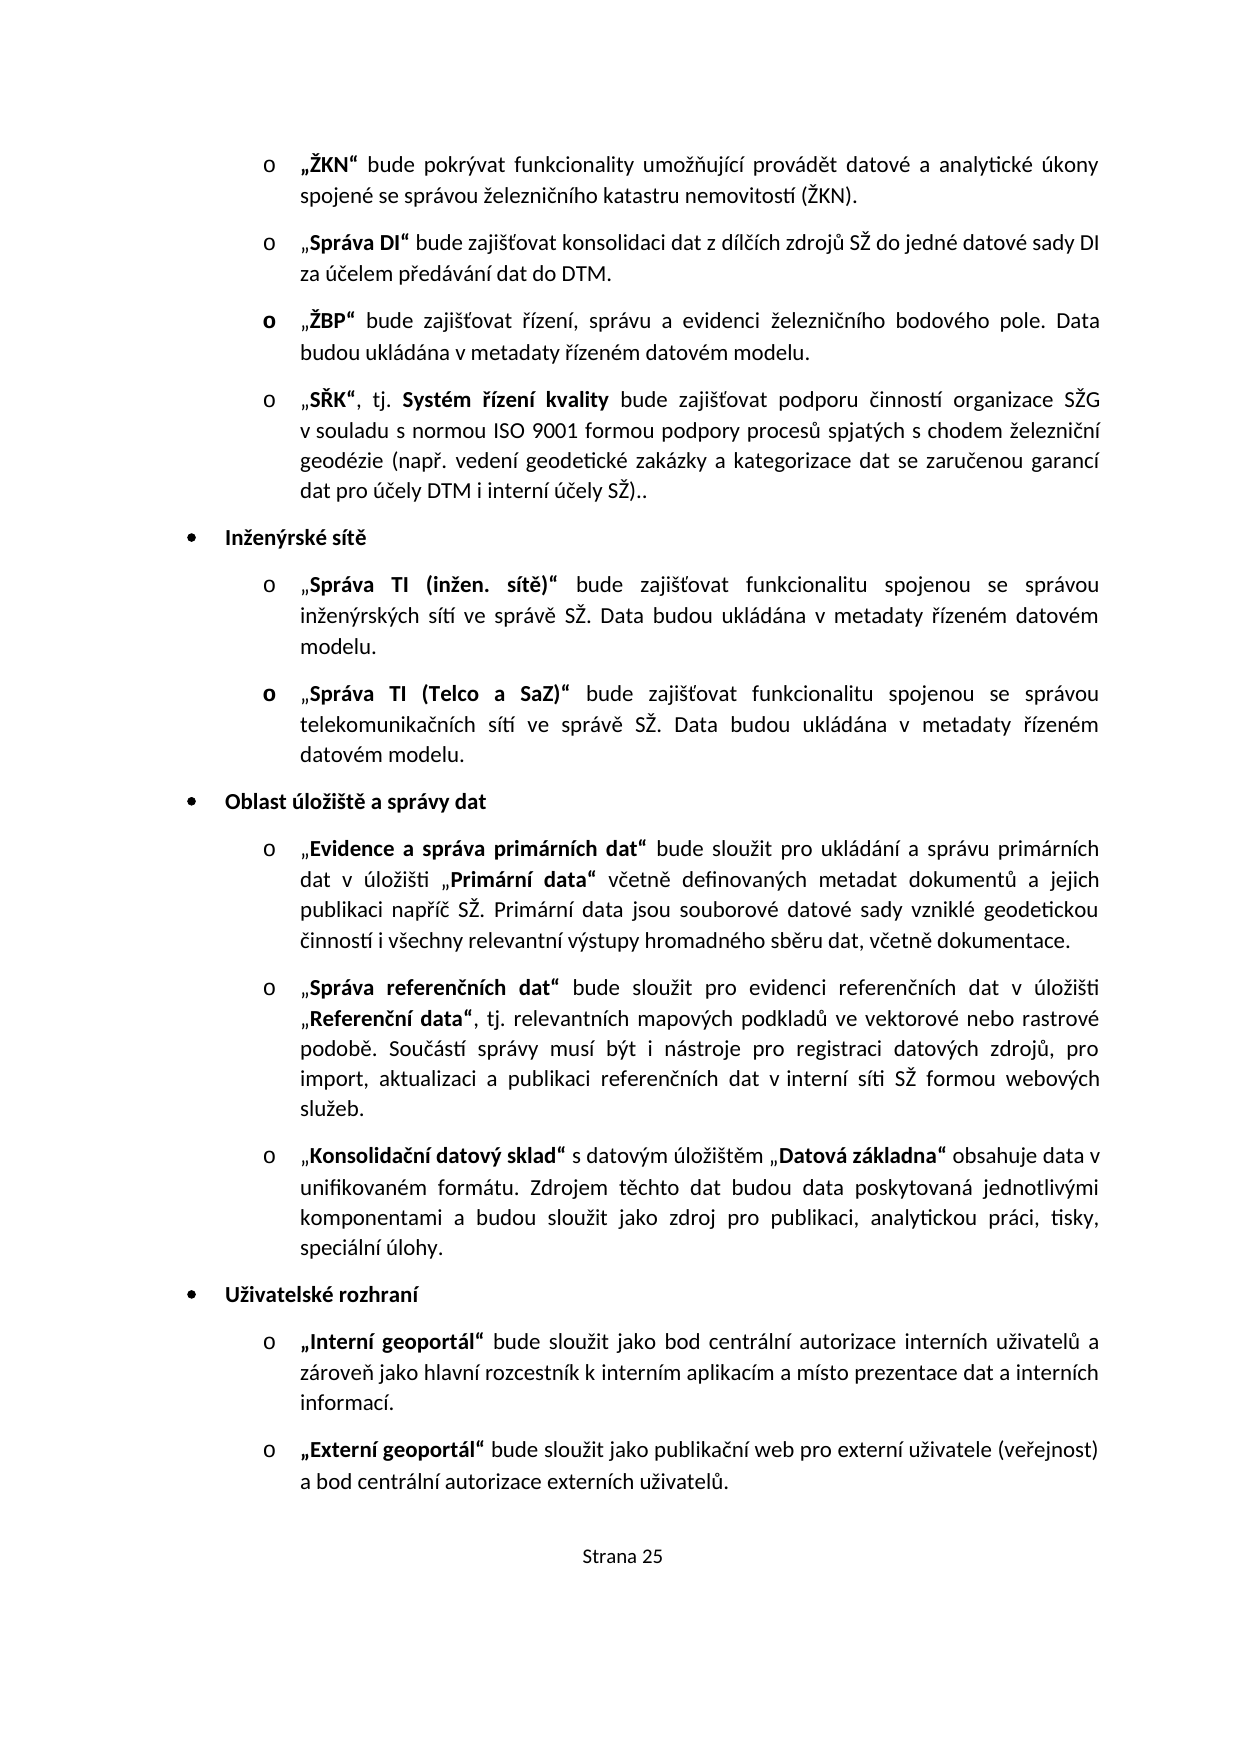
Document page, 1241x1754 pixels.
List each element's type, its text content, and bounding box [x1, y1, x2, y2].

list „Interní geoportál“ bude sloužit jako bod centrální autorizace interních uživatelů a zároveň jako hlavní rozcestník k interním aplikacím a místo prezentace dat a interních informací. [262, 1327, 1100, 1417]
list Uživatelské rozhraní [187, 1280, 1100, 1308]
list „Evidence a správa primárních dat“ bude sloužit pro ukládání a správu primárních dat v úložišti „Primární data“ včetně definovaných metadat dokumentů a jejich publikaci napříč SŽ. Primární data jsou souborové datové sady vzniklé geodetickou činností i všechny relevantní výstupy hromadného sběru dat, včetně dokumentace. [262, 834, 1100, 954]
list „Správa TI (inžen. sítě)“ bude zajišťovat funkcionalitu spojenou se správou inženýrských sítí ve správě SŽ. Data budou ukládána v metadaty řízeném datovém modelu. [262, 570, 1100, 660]
list „Konsolidační datový sklad“ s datovým úložištěm „Datová základna“ obsahuje data v unifikovaném formátu. Zdrojem těchto dat budou data poskytovaná jednotlivými komponentami a budou sloužit jako zdroj pro publikaci, analytickou práci, tisky, speciální úlohy. [262, 1141, 1100, 1261]
list „Správa referenčních dat“ bude sloužit pro evidenci referenčních dat v úložišti „Referenční data“, tj. relevantních mapových podkladů ve vektorové nebo rastrové podobě. Součástí správy musí být i nástroje pro registraci datových zdrojů, pro import, aktualizaci a publikaci referenčních dat v interní síti SŽ formou webových služeb. [262, 973, 1100, 1123]
list Oblast úložiště a správy dat [187, 787, 1100, 815]
list „SŘK“, tj. Systém řízení kvality bude zajišťovat podporu činností organizace SŽG v souladu s normou ISO 9001 formou podpory procesů spjatých s chodem železniční geodézie (např. vedení geodetické zakázky a kategorizace dat se zaručenou garancí dat pro účely DTM i interní účely SŽ).. [262, 385, 1100, 504]
list „ŽBP“ bude zajišťovat řízení, správu a evidenci železničního bodového pole. Data budou ukládána v metadaty řízeném datovém modelu. [262, 306, 1100, 366]
list „Správa DI“ bude zajišťovat konsolidaci dat z dílčích zdrojů SŽ do jedné datové sady DI za účelem předávání dat do DTM. [262, 228, 1100, 288]
list „Správa TI (Telco a SaZ)“ bude zajišťovat funkcionalitu spojenou se správou telekomunikačních sítí ve správě SŽ. Data budou ukládána v metadaty řízeném datovém modelu. [262, 679, 1100, 768]
list „ŽKN“ bude pokrývat funkcionality umožňující provádět datové a analytické úkony spojené se správou železničního katastru nemovitostí (ŽKN). [262, 150, 1100, 209]
list „Externí geoportál“ bude sloužit jako publikační web pro externí uživatele (veřejnost) a bod centrální autorizace externích uživatelů. [262, 1435, 1100, 1495]
list Inženýrské sítě [187, 523, 1100, 551]
